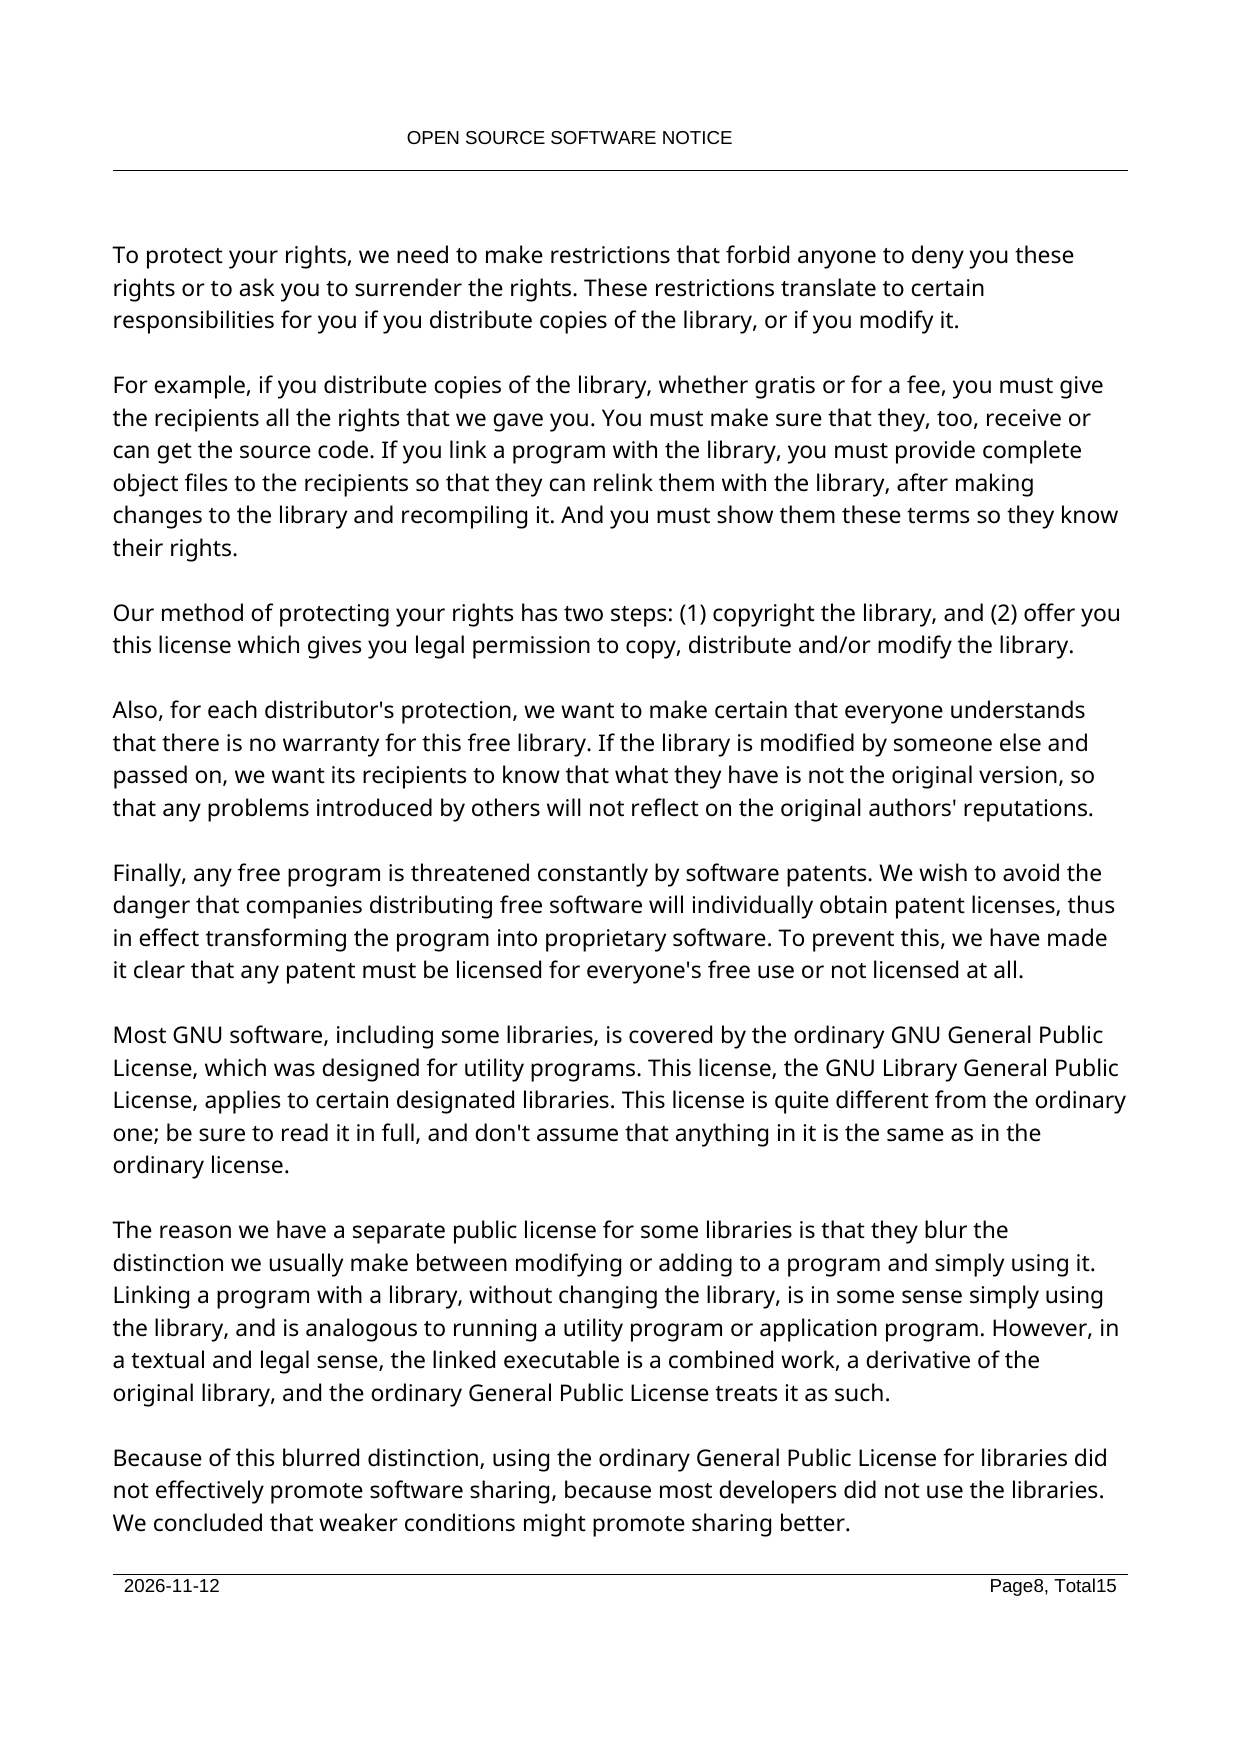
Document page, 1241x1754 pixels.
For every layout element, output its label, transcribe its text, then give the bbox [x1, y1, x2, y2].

text To protect your rights, we need to make restrictions that forbid anyone to deny you these rights or to ask you to surrender the rights. These restrictions translate to certain responsibilities for you if you distribute copies of the library, or if you modify it. [112, 239, 1128, 336]
text The reason we have a separate public license for some libraries is that they blur the distinction we usually make between modifying or adding to a program and simply using it. Linking a program with a library, without changing the library, is in some sense simply using the library, and is analogous to running a utility program or application program. However, in a textual and legal sense, the linked executable is a combined work, a derivative of the original library, and the ordinary General Public License treats it as such. [112, 1214, 1128, 1409]
text Finally, any free program is threatened constantly by software patents. We wish to avoid the danger that companies distributing free software will individually obtain patent licenses, thus in effect transforming the program into proprietary software. To prevent this, we have made it clear that any patent must be licensed for everyone's free use or not licensed at all. [112, 856, 1128, 986]
text Also, for each distributor's protection, we want to make certain that everyone understands that there is no warranty for this free library. If the library is modified by someone else and passed on, we want its recipients to know that what they have is not the original version, so that any problems introduced by others will not reflect on the original authors' reputations. [112, 694, 1128, 824]
text Because of this blurred distinction, using the ordinary General Public License for libraries did not effectively promote software sharing, because most developers did not use the libraries. We concluded that weaker conditions might promote sharing better. [112, 1441, 1128, 1539]
text Most GNU software, including some libraries, is covered by the ordinary GNU General Public License, which was designed for utility programs. This license, the GNU Library General Public License, applies to certain designated libraries. This license is quite different from the ordinary one; be sure to read it in full, and don't assume that anything in it is the same as in the ordinary license. [112, 1019, 1128, 1181]
text For example, if you distribute copies of the library, whether gratis or for a fee, you must give the recipients all the rights that we gave you. You must make sure that they, too, receive or can get the source code. If you link a program with the library, you must provide complete object files to the recipients so that they can relink them with the library, after making changes to the library and recompiling it. And you must show them these terms so they know their rights. [112, 369, 1128, 564]
text Our method of protecting your rights has two steps: (1) copyright the library, and (2) offer you this license which gives you legal permission to copy, distribute and/or modify the library. [112, 596, 1128, 661]
